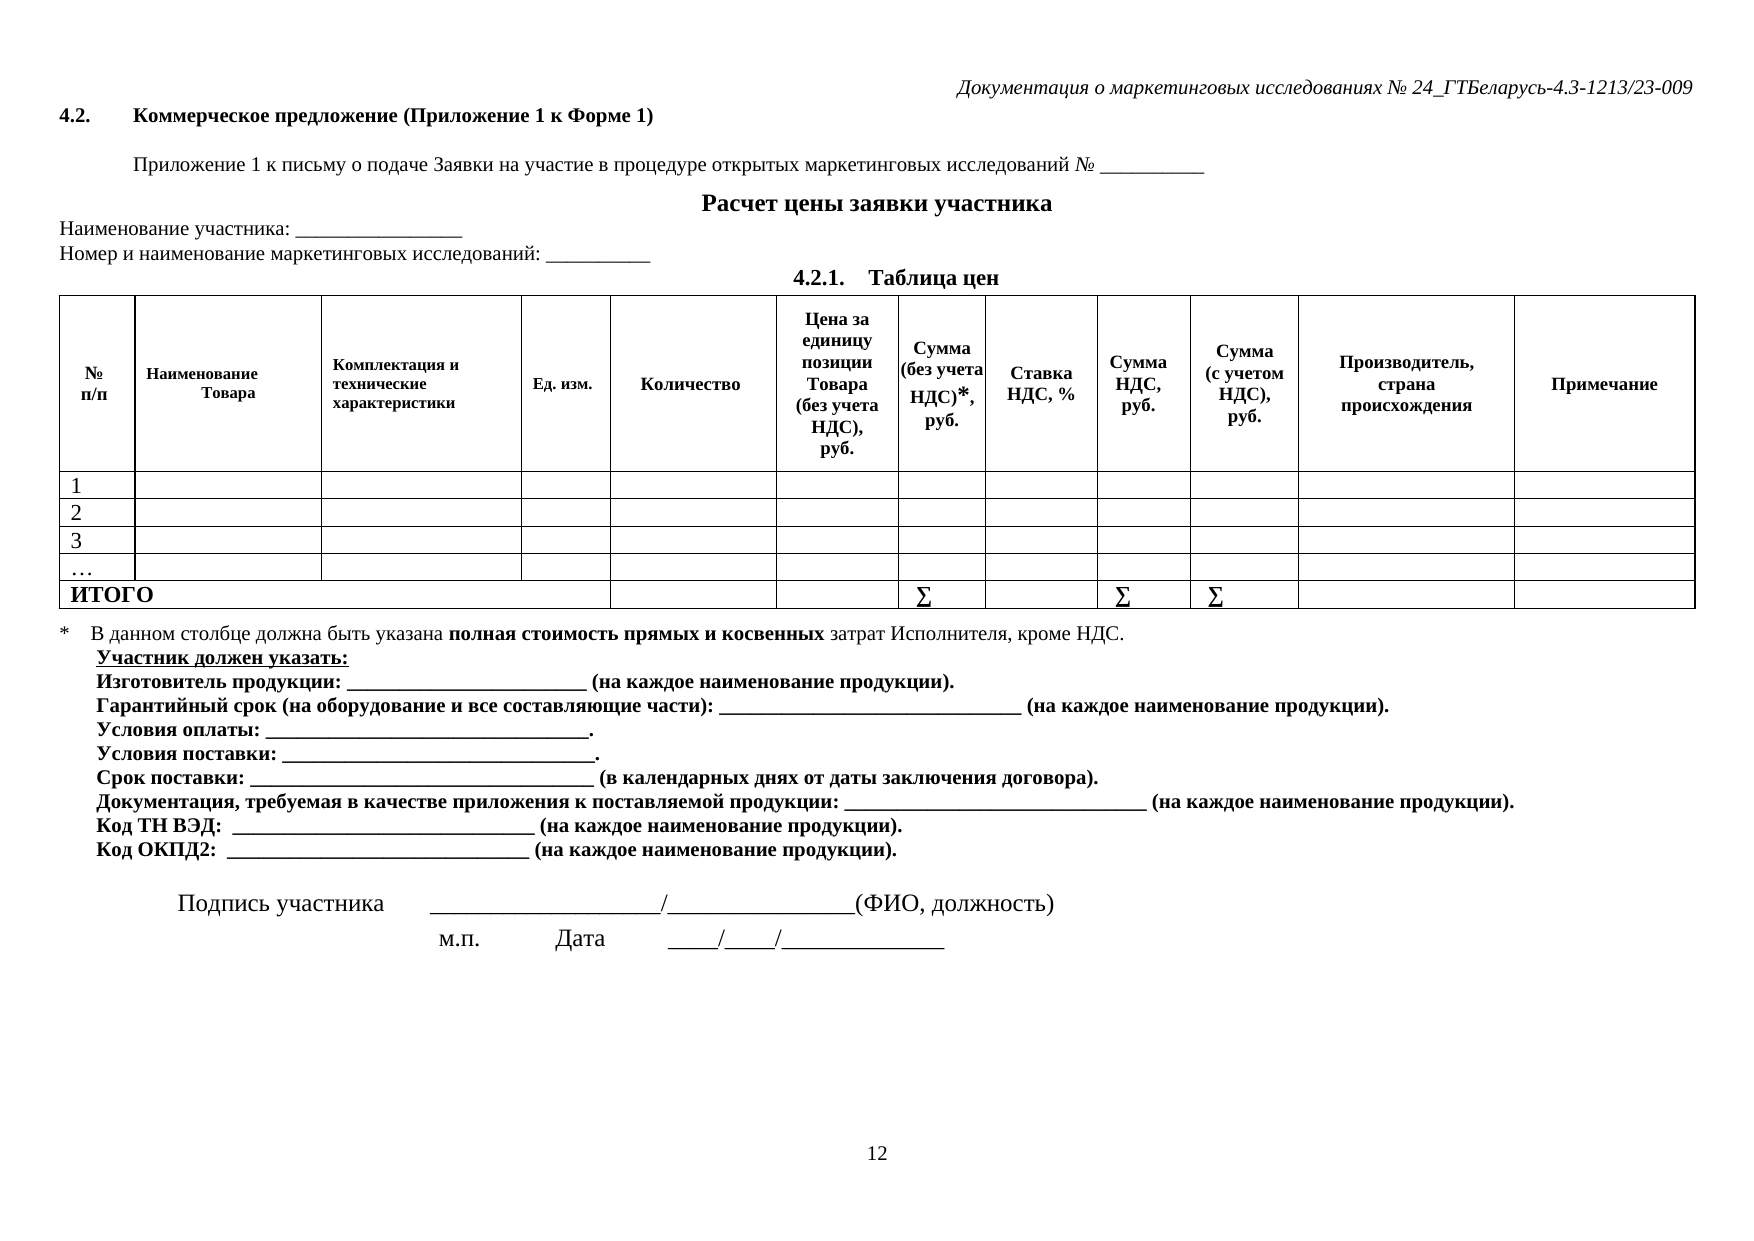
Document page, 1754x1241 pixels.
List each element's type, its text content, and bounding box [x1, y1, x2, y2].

table_header Производитель, страна происхождения [1299, 296, 1514, 471]
table_cell [1299, 499, 1514, 526]
table_header Сумма НДС, руб. [1098, 296, 1190, 471]
table_cell [611, 527, 776, 553]
list Коммерческое предложение (Приложение 1 к Форме 1) [59, 103, 1695, 127]
table_cell [986, 581, 1097, 608]
table_header Примечание [1515, 296, 1694, 471]
table_header № п/п [60, 296, 134, 471]
table_header Сумма (без учета НДС)*, руб. [899, 296, 985, 471]
text Условия оплаты: _______________________________. [96, 717, 1695, 741]
table_cell [1191, 527, 1298, 553]
table_cell [522, 472, 610, 498]
table_cell [1515, 499, 1694, 526]
table_cell [777, 581, 898, 608]
table_cell [1191, 554, 1298, 580]
table_cell [1515, 581, 1694, 608]
table_header Сумма (с учетом НДС), руб. [1191, 296, 1298, 471]
table_cell [777, 499, 898, 526]
table_cell [1098, 472, 1190, 498]
table_header Цена за единицу позиции Товара (без учета НДС), руб. [777, 296, 898, 471]
table_cell [136, 527, 321, 553]
table_cell [322, 499, 521, 526]
table_cell 2 [60, 499, 134, 526]
table_cell [1098, 527, 1190, 553]
text Подпись участника /_______________(ФИО, должность) [96, 888, 1695, 917]
text Документация, требуемая в качестве приложения к поставляемой продукции: _____________________________ (на каждое наименование продукции). [96, 789, 1695, 813]
table_cell ∑ [1191, 581, 1298, 608]
table_cell [322, 472, 521, 498]
text * В данном столбце должна быть указана полная стоимость прямых и косвенных затрат Исполнителя, кроме НДС. [59, 621, 1695, 645]
table_cell [986, 472, 1097, 498]
text Номер и наименование маркетинговых исследований: __________ [59, 240, 1695, 264]
text Расчет цены заявки участника [59, 188, 1695, 216]
table_cell [1299, 554, 1514, 580]
table_cell [611, 472, 776, 498]
text Участник должен указать: [96, 645, 1695, 669]
list Таблица цен [97, 264, 1695, 291]
table_cell [322, 554, 521, 580]
table_cell 1 [60, 472, 134, 498]
table_cell [1515, 472, 1694, 498]
table_cell ИТОГО [60, 581, 610, 608]
table_cell [136, 472, 321, 498]
table_cell [1098, 554, 1190, 580]
text Срок поставки: _________________________________ (в календарных днях от даты заключения договора). [96, 765, 1695, 789]
text Наименование участника: ________________ [59, 216, 1695, 240]
table_cell [522, 527, 610, 553]
table_cell 3 [60, 527, 134, 553]
table_cell [136, 499, 321, 526]
table_cell [522, 499, 610, 526]
table_cell [611, 581, 776, 608]
table_cell [986, 554, 1097, 580]
table_cell [1515, 527, 1694, 553]
table_header Количество [611, 296, 776, 471]
text Условия поставки: ______________________________. [96, 741, 1695, 765]
table_cell ∑ [899, 581, 985, 608]
table_cell [777, 472, 898, 498]
table_cell [1515, 554, 1694, 580]
table_cell [322, 527, 521, 553]
text Код ОКПД2: _____________________________ (на каждое наименование продукции). [96, 837, 1695, 861]
table_cell [899, 554, 985, 580]
table_cell [1299, 527, 1514, 553]
text Гарантийный срок (на оборудование и все составляющие части): _____________________________ (на каждое наименование продукции). [96, 693, 1695, 717]
table_cell [1299, 472, 1514, 498]
table_cell … [60, 554, 134, 580]
table_header Ед. изм. [522, 296, 610, 471]
table_cell [1098, 499, 1190, 526]
table_cell [136, 554, 321, 580]
table_cell [611, 499, 776, 526]
table_cell [777, 554, 898, 580]
table_cell [899, 527, 985, 553]
table_cell [986, 499, 1097, 526]
table_header Комплектация и технические характеристики [322, 296, 521, 471]
table_cell [522, 554, 610, 580]
table_cell [777, 527, 898, 553]
table_cell [1191, 472, 1298, 498]
table_header Наименование Товара [136, 296, 321, 471]
table_cell [611, 554, 776, 580]
table_cell [1299, 581, 1514, 608]
text Код ТН ВЭД: _____________________________ (на каждое наименование продукции). [96, 813, 1695, 837]
table_header Ставка НДС, % [986, 296, 1097, 471]
text Изготовитель продукции: _______________________ (на каждое наименование продукции). [96, 669, 1695, 693]
text Приложение 1 к письму о подаче Заявки на участие в процедуре открытых маркетинговых исследований № __________ [59, 152, 1695, 176]
table_cell [1191, 499, 1298, 526]
table_cell [899, 472, 985, 498]
table_cell [899, 499, 985, 526]
table_cell ∑ [1098, 581, 1190, 608]
text м.п. Дата ____/____/_____________ [326, 923, 1695, 952]
table_cell [986, 527, 1097, 553]
